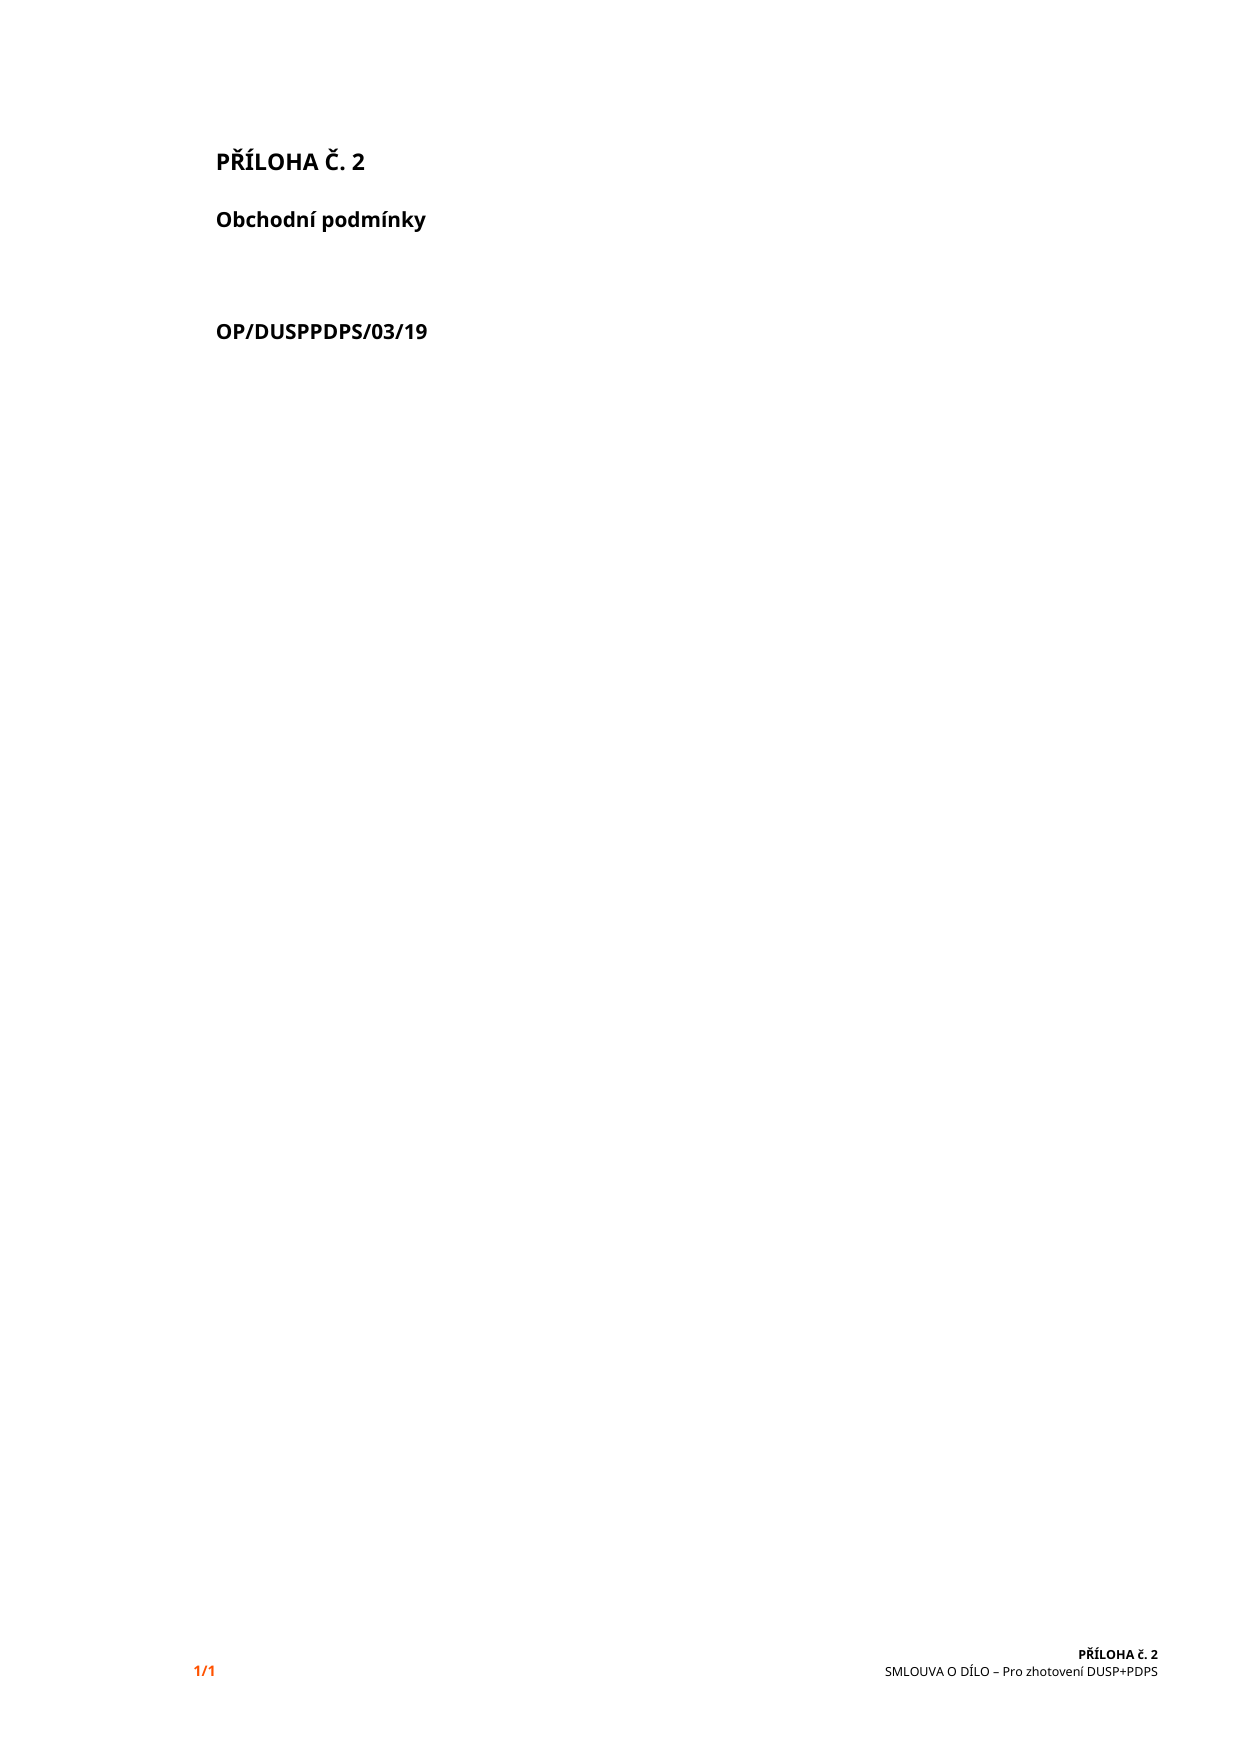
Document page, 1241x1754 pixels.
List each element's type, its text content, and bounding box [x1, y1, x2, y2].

text OP/DUSPPDPS/03/19 [216, 317, 1122, 346]
text Obchodní podmínky [216, 205, 1122, 233]
text Příloha č. 2 [216, 146, 1122, 177]
